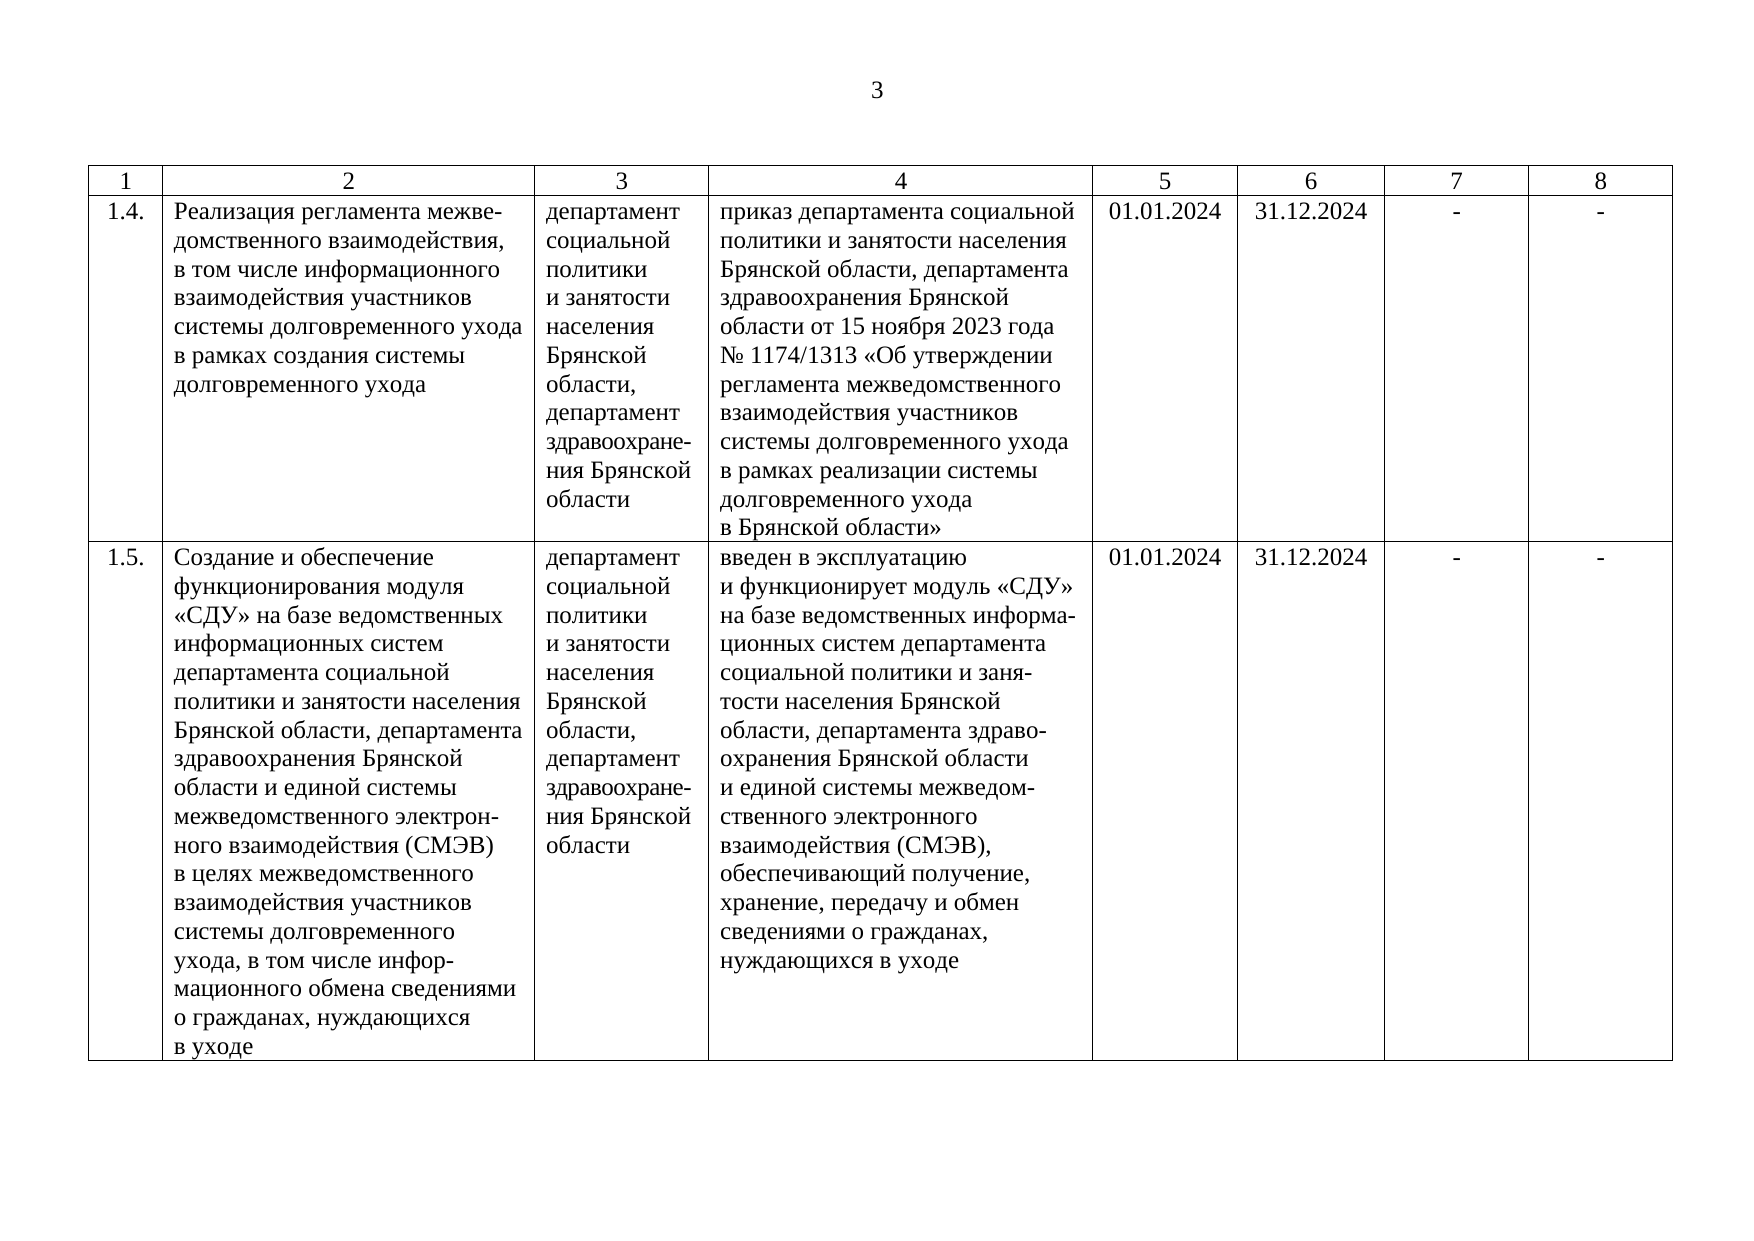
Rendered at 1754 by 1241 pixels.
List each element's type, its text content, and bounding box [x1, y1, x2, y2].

table_cell 8 [1529, 166, 1672, 195]
table_cell 6 [1238, 166, 1384, 195]
table_cell - [1385, 196, 1528, 541]
table_cell 4 [709, 166, 1092, 195]
table_cell - [1529, 196, 1672, 541]
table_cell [535, 542, 708, 1060]
table_cell - [1529, 542, 1672, 1060]
table_cell 1 [89, 166, 162, 195]
table_cell 2 [163, 166, 534, 195]
table_cell Реализация регламента межве-домственного взаимодействия, в том числе информационного взаимодействия участников системы долговременного ухода в рамках создания системы долговременного ухода [163, 196, 534, 541]
table_cell приказ департамента социальной политики и занятости населения Брянской области, департамента здравоохранения Брянской области от 15 ноября 2023 года № 1174/1313 «Об утверждении регламента межведомственного взаимодействия участников системы долговременного ухода в рамках реализации системы долговременного ухода в Брянской области» [709, 196, 1092, 541]
table_cell 1.5. [89, 542, 162, 1060]
table_cell 5 [1093, 166, 1237, 195]
table_cell 01.01.2024 [1093, 196, 1237, 541]
table_cell Создание и обеспечение функционирования модуля «СДУ» на базе ведомственных информационных систем департамента социальной политики и занятости населения Брянской области, департамента здравоохранения Брянской области и единой системы межведомственного электрон-ного взаимодействия (СМЭВ) в целях межведомственного взаимодействия участников системы долговременного ухода, в том числе инфор-мационного обмена сведениями о гражданах, нуждающихся в уходе [163, 542, 534, 1060]
table_cell 01.01.2024 [1093, 542, 1237, 1060]
table_cell введен в эксплуатацию и функционирует модуль «СДУ» на базе ведомственных информа-ционных систем департамента социальной политики и заня-тости населения Брянской области, департамента здраво-охранения Брянской области и единой системы межведом-ственного электронного взаимодействия (СМЭВ), обеспечивающий получение, хранение, передачу и обмен сведениями о гражданах, нуждающихся в уходе [709, 542, 1092, 1060]
table_cell 31.12.2024 [1238, 542, 1384, 1060]
table_cell - [1385, 542, 1528, 1060]
table_cell 7 [1385, 166, 1528, 195]
table_cell 1.4. [89, 196, 162, 541]
table_cell 31.12.2024 [1238, 196, 1384, 541]
table_cell департамент социальной политики и занятости населения Брянской области, департамент здравоохране- ния Брянской области [535, 196, 708, 541]
table_cell 3 [535, 166, 708, 195]
